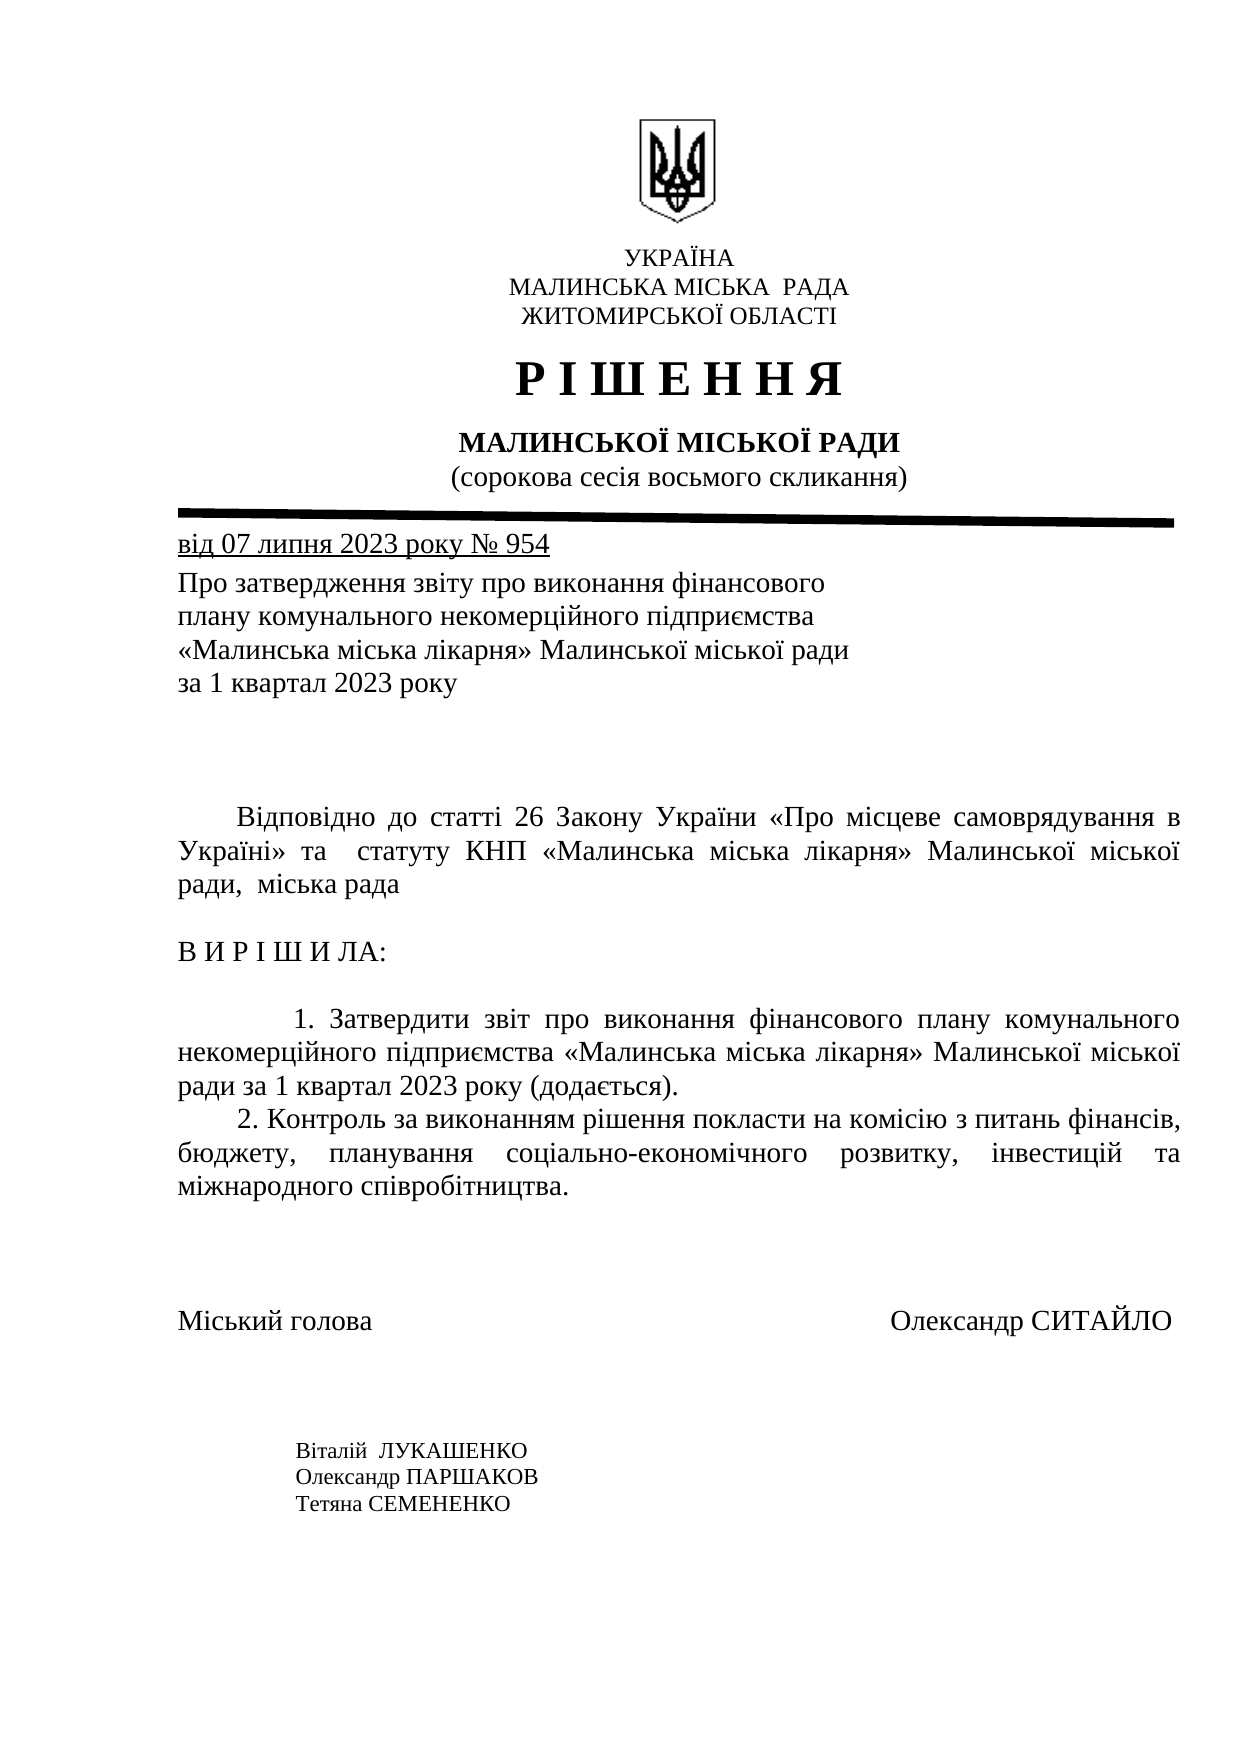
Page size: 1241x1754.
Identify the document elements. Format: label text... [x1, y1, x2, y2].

text Міський голова Олександр СИТАЙЛО [177, 1303, 1181, 1336]
text (сорокова сесія восьмого скликання) [177, 459, 1181, 493]
text 1. Затвердити звіт про виконання фінансового плану комунального некомерційного підприємства «Малинська міська лікарня» Малинської міської ради за 1 квартал 2023 року (додається). [177, 1001, 1181, 1101]
text за 1 квартал 2023 року [177, 665, 1181, 699]
text від 07 липня 2023 року № 954 [177, 526, 1181, 560]
text Віталій ЛУКАШЕНКО [177, 1437, 1181, 1463]
text Олександр ПАРШАКОВ [177, 1463, 1181, 1489]
text Про затвердження звіту про виконання фінансового [177, 565, 1181, 598]
text Р І Ш Е Н Н я [177, 349, 1181, 406]
text МАЛИНСЬКА МІСЬКА РАДА [177, 272, 1181, 301]
text ЖИТОМИРСЬКОЇ ОБЛАСТІ [177, 301, 1181, 330]
text Тетяна СЕМЕНЕНКО [177, 1489, 1181, 1516]
text «Малинська міська лікарня» Малинської міської ради [177, 632, 1181, 665]
picture [633, 118, 721, 225]
text Відповідно до статті 26 Закону України «Про місцеве самоврядування в Україні» та статуту КНП «Малинська міська лікарня» Малинської міської ради, міська рада [177, 799, 1181, 900]
text В И Р І Ш И ЛА: [177, 934, 1181, 967]
text плану комунального некомерційного підприємства [177, 598, 1181, 632]
text малинської МІСЬКОЇ ради [177, 426, 1181, 459]
text 2. Контроль за виконанням рішення покласти на комісію з питань фінансів, бюджету, планування соціально-економічного розвитку, інвестицій та міжнародного співробітництва. [177, 1101, 1181, 1202]
text УКРАЇНА [177, 243, 1181, 272]
